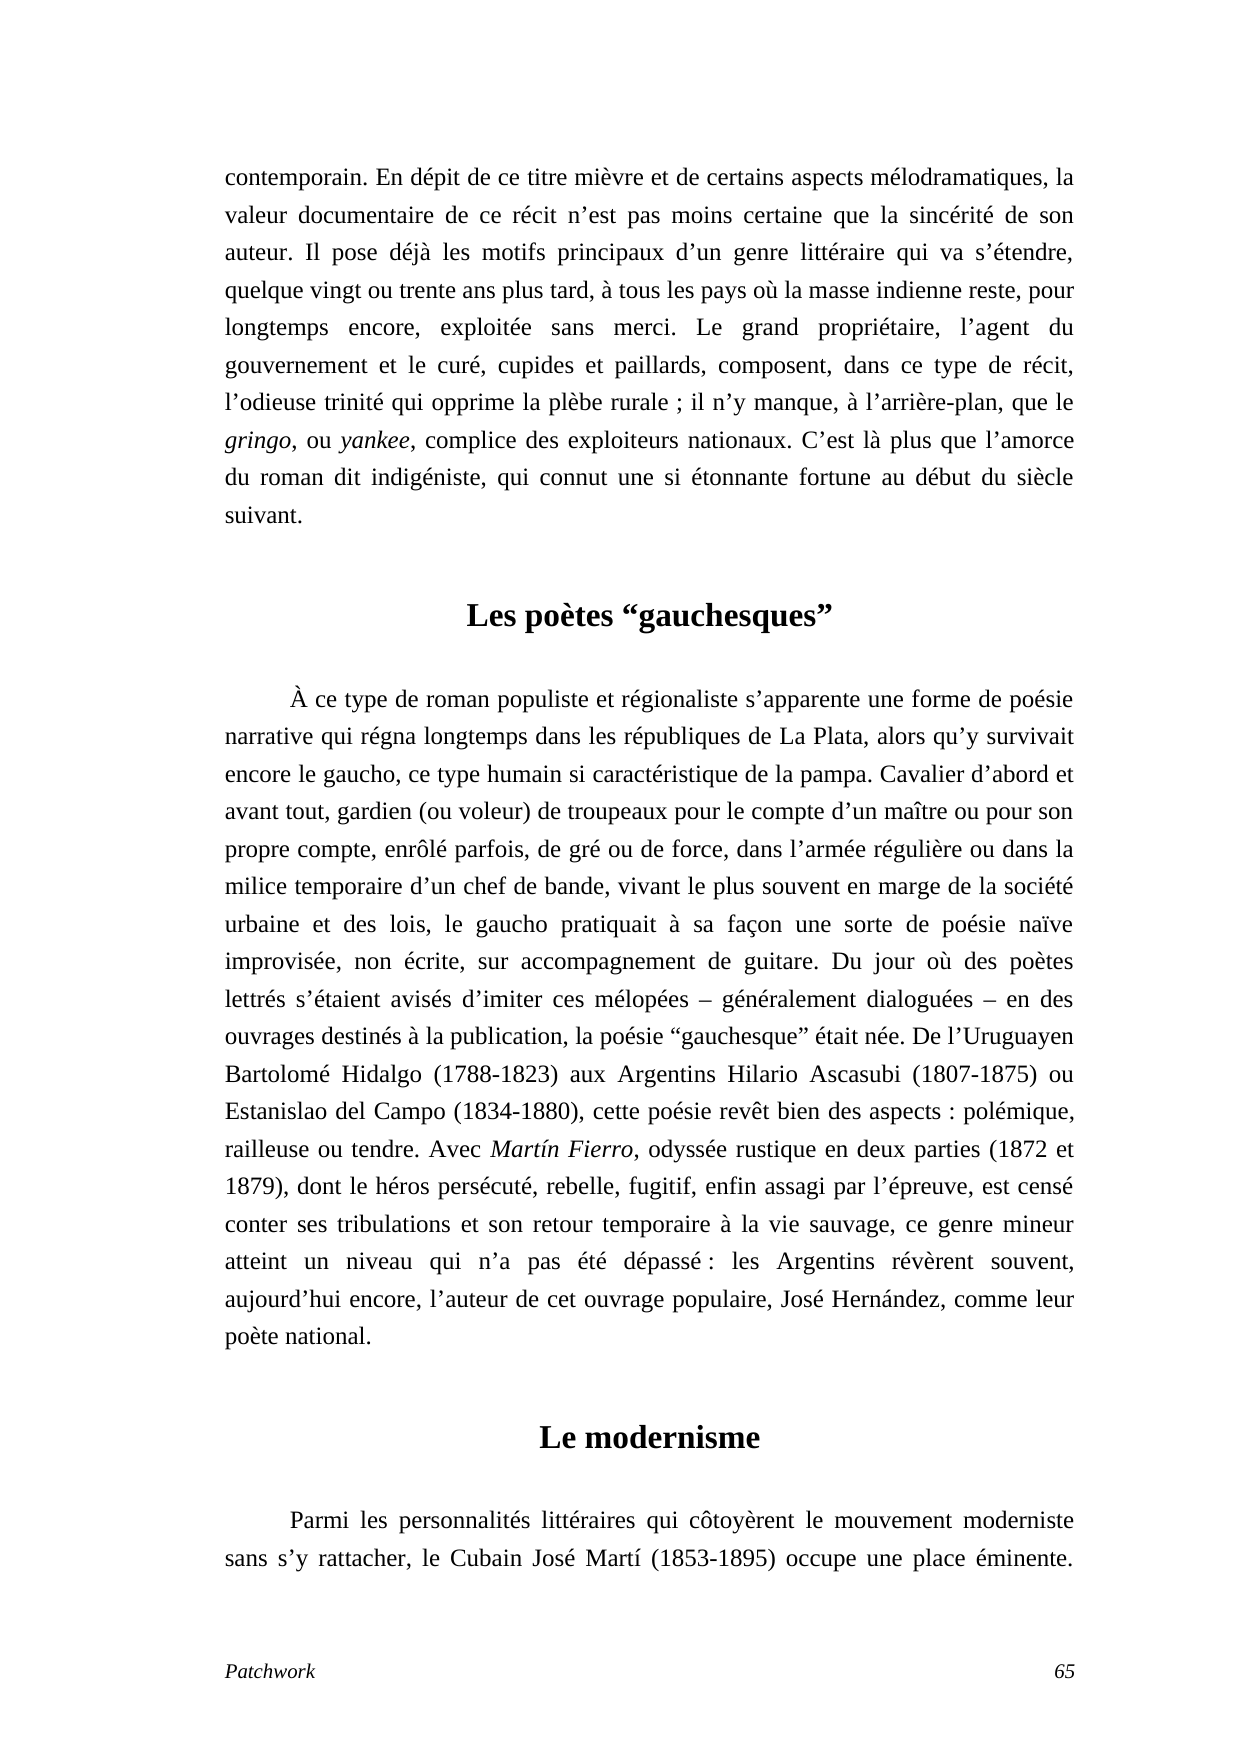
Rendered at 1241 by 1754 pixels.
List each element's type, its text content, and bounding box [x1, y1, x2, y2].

subtitle Le modernisme [298, 1417, 1001, 1455]
subtitle Les poètes “gauchesques” [298, 595, 1001, 633]
text À ce type de roman populiste et régionaliste s’apparente une forme de poésie narrative qui régna longtemps dans les républiques de La Plata, alors qu’y survivait encore le gaucho, ce type humain si caractéristique de la pampa. Cavalier d’abord et avant tout, gardien (ou voleur) de troupeaux pour le compte d’un maître ou pour son propre compte, enrôlé parfois, de gré ou de force, dans l’armée régulière ou dans la milice temporaire d’un chef de bande, vivant le plus souvent en marge de la société urbaine et des lois, le gaucho pratiquait à sa façon une sorte de poésie naïve improvisée, non écrite, sur accompagnement de guitare. Du jour où des poètes lettrés s’étaient avisés d’imiter ces mélopées – généralement dialoguées – en des ouvrages destinés à la publication, la poésie “gauchesque” était née. De l’Uruguayen Bartolomé Hidalgo (1788-1823) aux Argentins Hilario Ascasubi (1807-1875) ou Estanislao del Campo (1834-1880), cette poésie revêt bien des aspects : polémique, railleuse ou tendre. Avec Martín Fierro, odyssée rustique en deux parties (1872 et 1879), dont le héros persécuté, rebelle, fugitif, enfin assagi par l’épreuve, est censé conter ses tribulations et son retour temporaire à la vie sauvage, ce genre mineur atteint un niveau qui n’a pas été dépassé : les Argentins révèrent souvent, aujourd’hui encore, l’auteur de cet ouvrage populaire, José Hernández, comme leur poète national. [224, 675, 1075, 1350]
